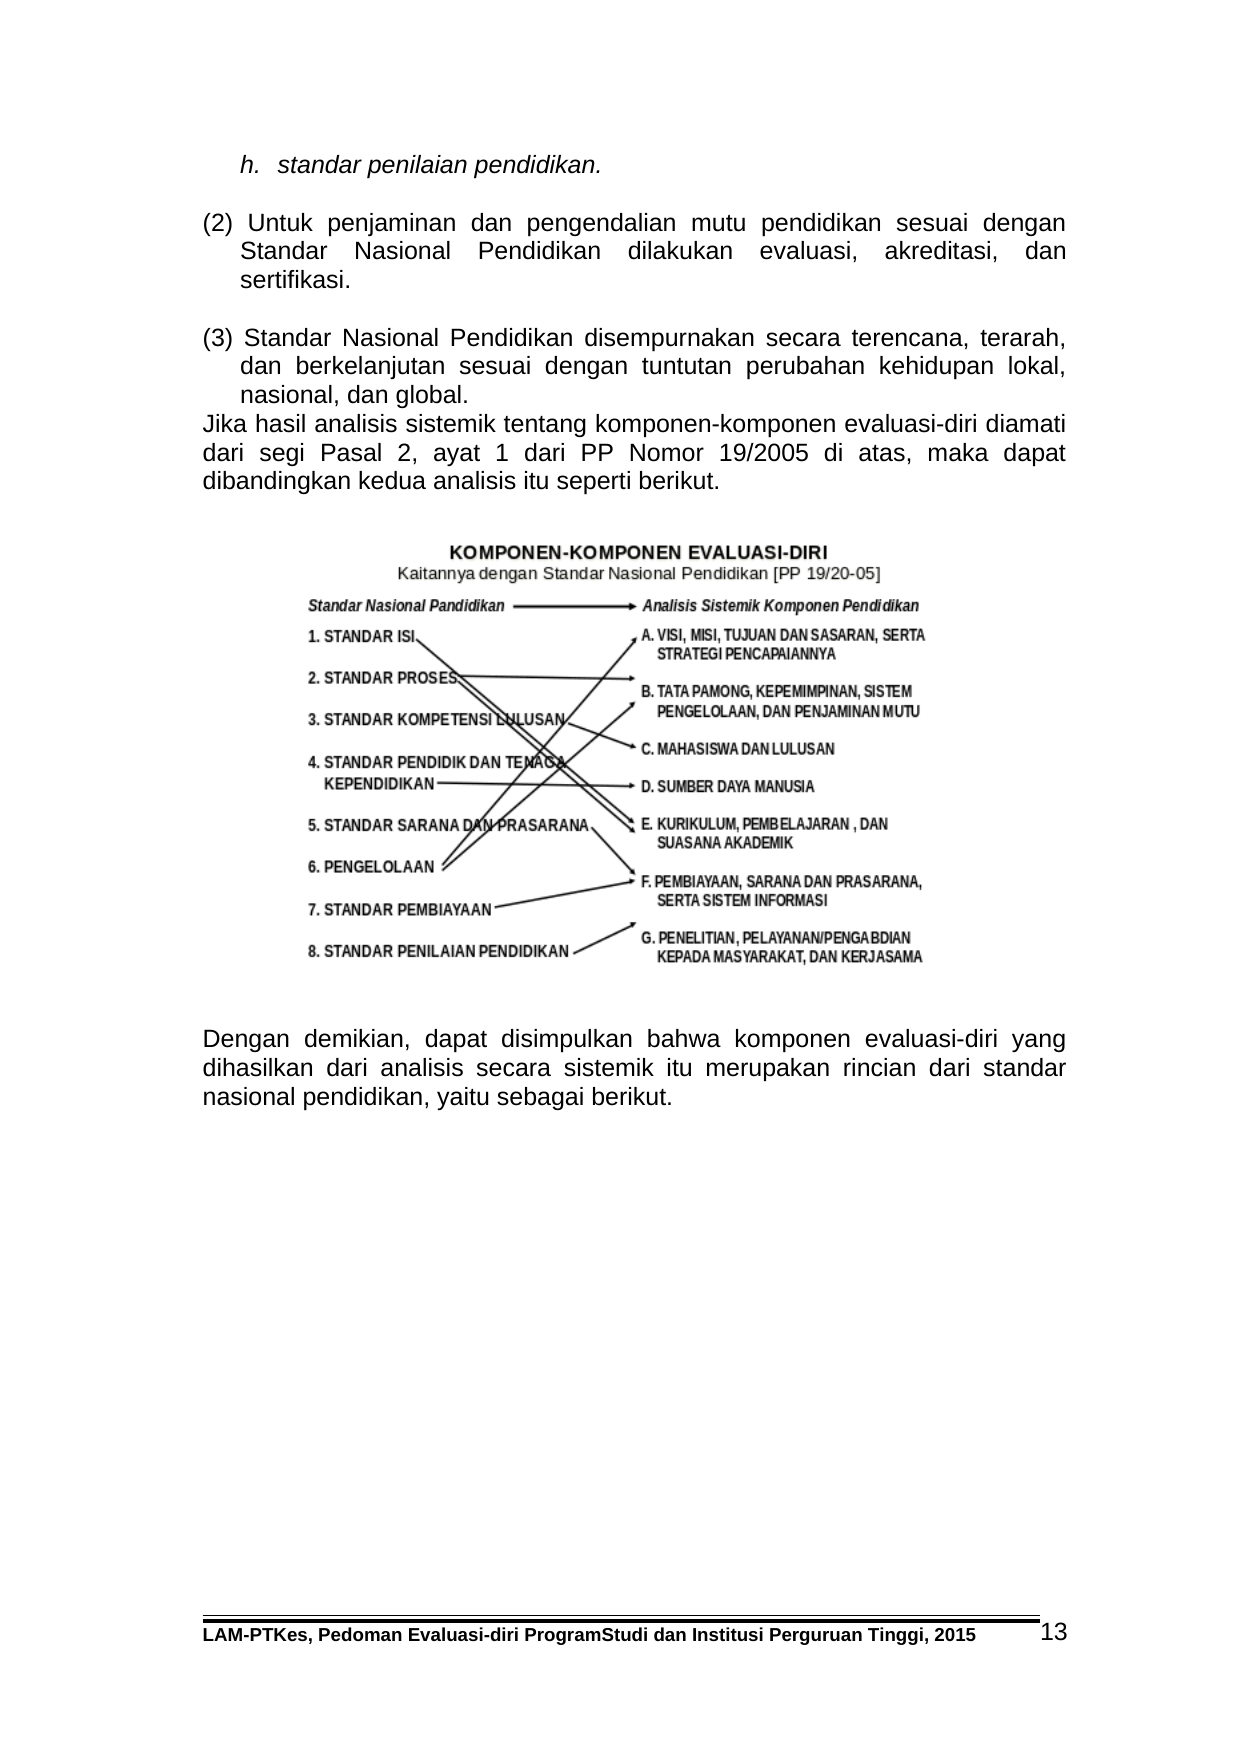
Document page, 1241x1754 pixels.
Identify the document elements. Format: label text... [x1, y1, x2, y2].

text Dengan demikian, dapat disimpulkan bahwa komponen evaluasi-diri yang dihasilkan dari analisis secara sistemik itu merupakan rincian dari standar nasional pendidikan, yaitu sebagai berikut. [202, 1024, 1068, 1110]
text (3) Standar Nasional Pendidikan disempurnakan secara terencana, terarah, dan berkelanjutan sesuai dengan tuntutan perubahan kehidupan lokal, nasional, dan global. [202, 322, 1068, 409]
text Jika hasil analisis sistemik tentang komponen-komponen evaluasi-diri diamati dari segi Pasal 2, ayat 1 dari PP Nomor 19/2005 di atas, maka dapat dibandingkan kedua analisis itu seperti berikut. [202, 409, 1068, 495]
list standar penilaian pendidikan. [240, 150, 1068, 179]
text (2) Untuk penjaminan dan pengendalian mutu pendidikan sesuai dengan Standar Nasional Pendidikan dilakukan evaluasi, akreditasi, dan sertifikasi. [202, 207, 1068, 294]
